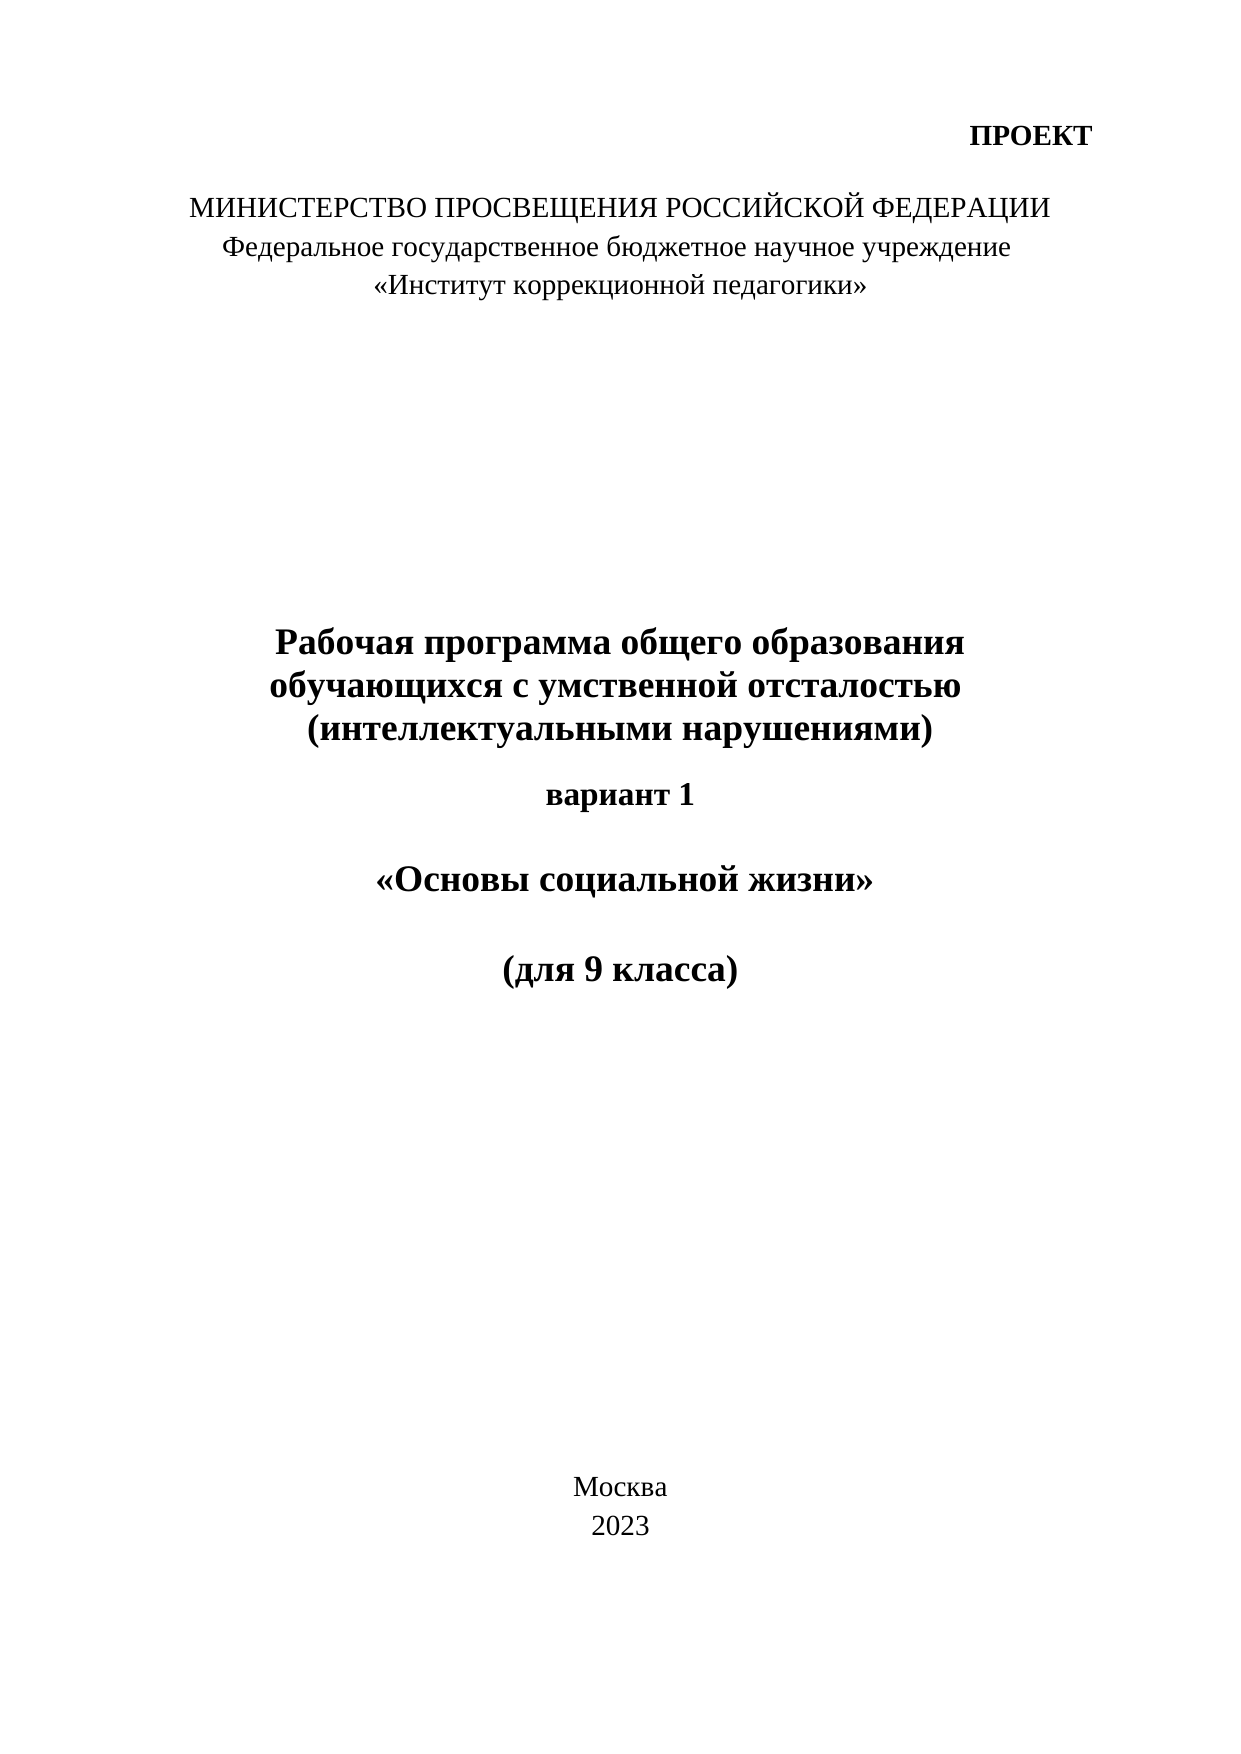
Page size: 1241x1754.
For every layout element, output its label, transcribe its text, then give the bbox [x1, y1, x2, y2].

text ПРОЕКТ [148, 118, 1092, 152]
text Федеральное государственное бюджетное научное учреждение «Институт коррекционной педагогики» [148, 229, 1092, 301]
text «Основы социальной жизни» [148, 856, 1092, 899]
text Рабочая программа общего образования обучающихся с умственной отсталостью (интеллектуальными нарушениями) [148, 619, 1092, 749]
text МИНИСТЕРСТВО ПРОСВЕЩЕНИЯ РОССИЙСКОЙ ФЕДЕРАЦИИ [148, 190, 1092, 224]
text вариант 1 [148, 774, 1092, 812]
text (для 9 класса) [148, 946, 1092, 989]
text Москва 2023 [148, 1469, 1092, 1541]
